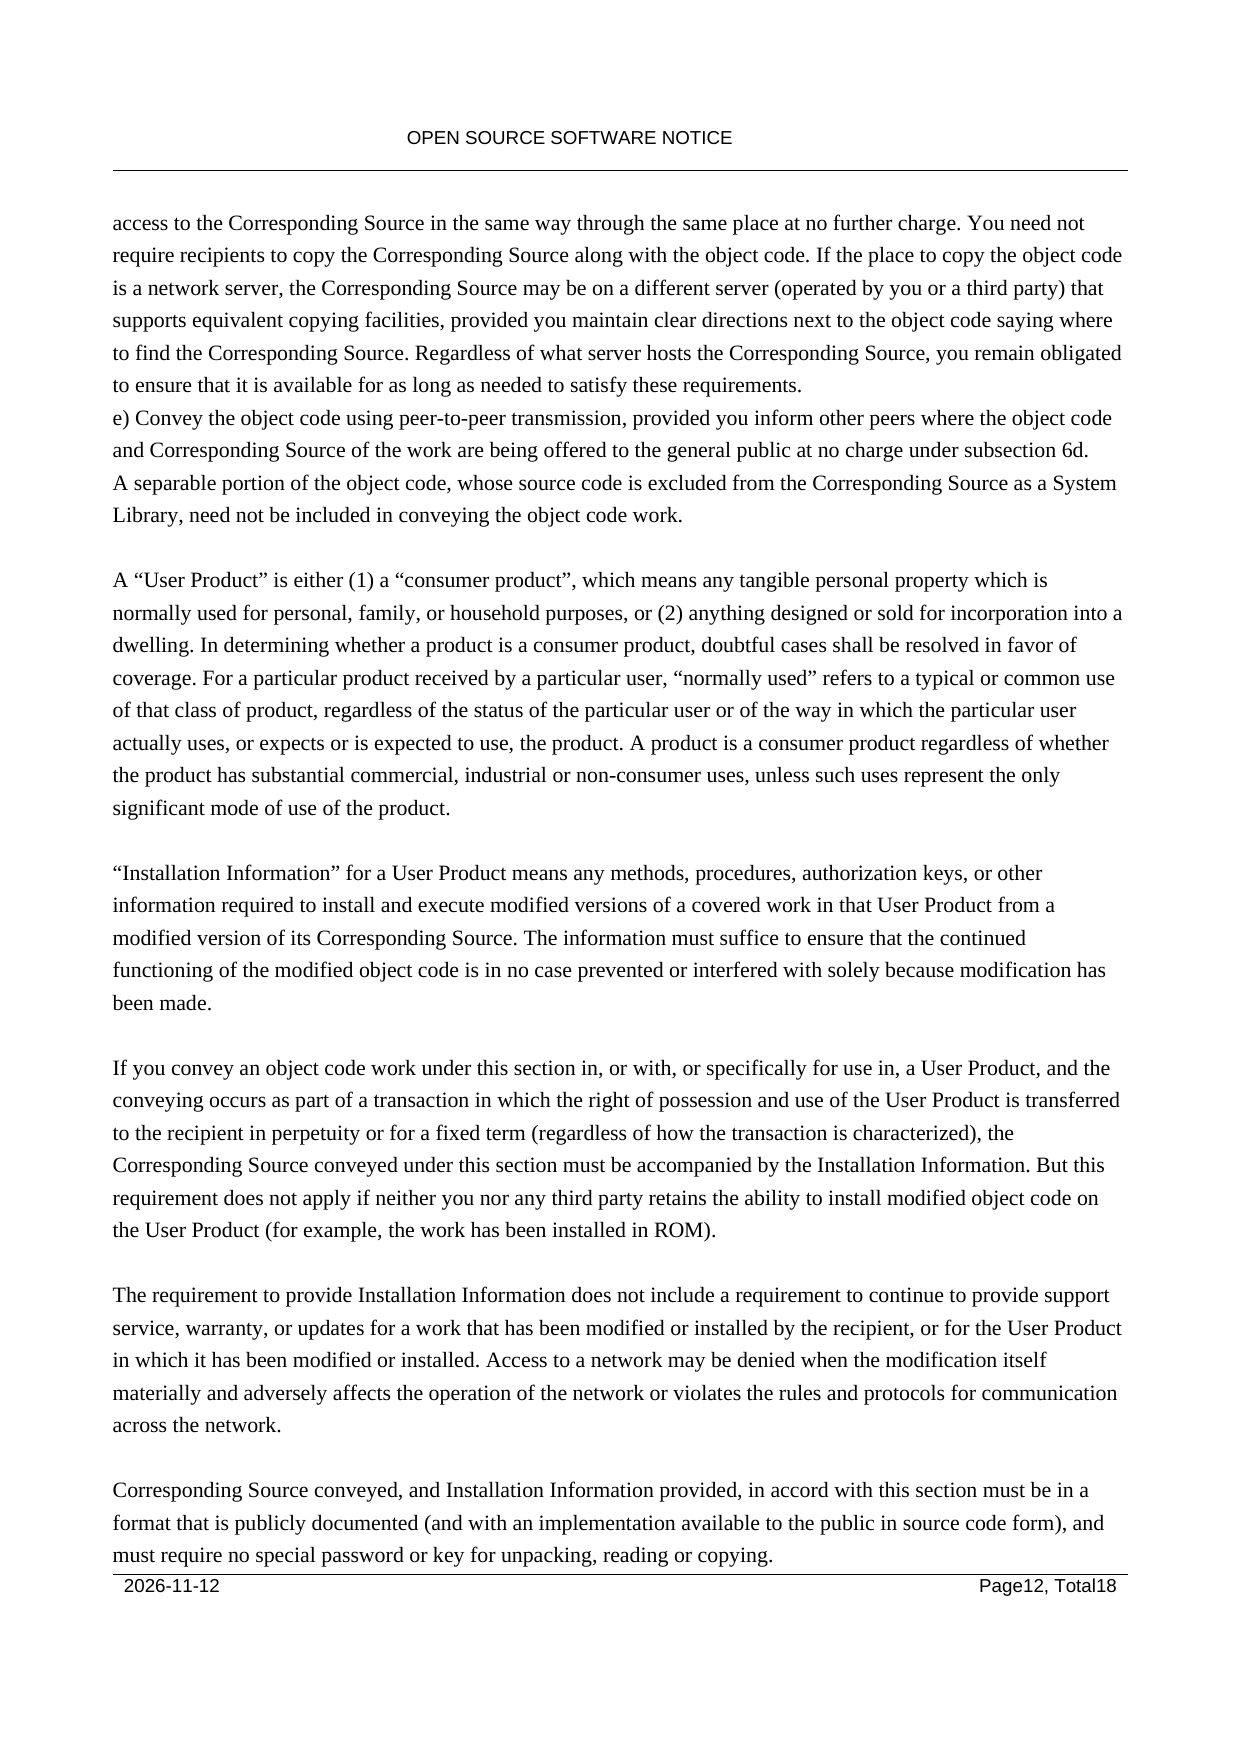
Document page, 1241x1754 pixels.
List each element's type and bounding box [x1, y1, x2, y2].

text [112, 206, 1128, 1571]
